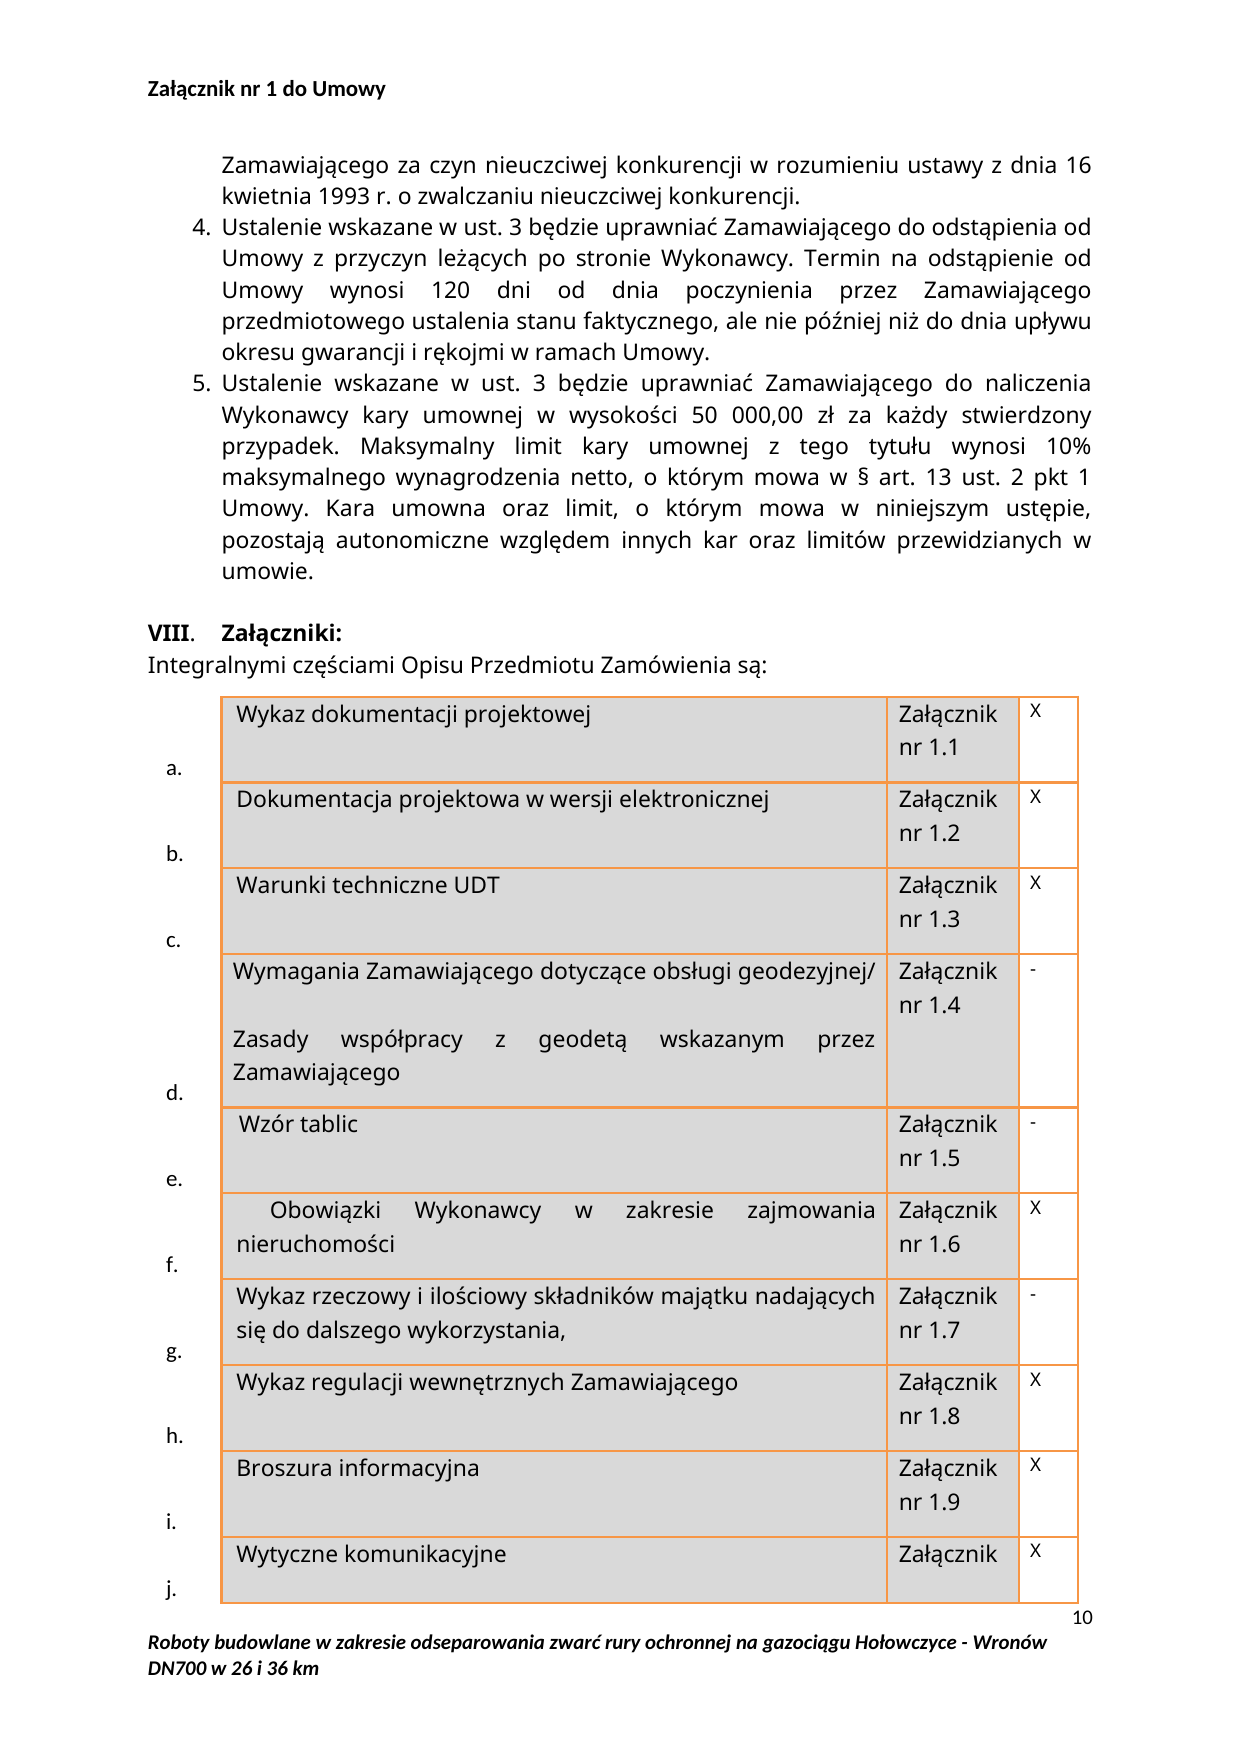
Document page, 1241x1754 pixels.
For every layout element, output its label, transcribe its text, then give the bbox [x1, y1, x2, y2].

table_cell - [1020, 955, 1077, 1106]
table_cell Załącznik nr 1.9 [888, 1452, 1018, 1536]
table_cell Załącznik nr 1.7 [888, 1280, 1018, 1364]
table_header Wykaz dokumentacji projektowej [223, 698, 886, 781]
table_cell Załącznik nr 1.3 [888, 869, 1018, 953]
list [192, 149, 1093, 211]
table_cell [223, 1538, 886, 1602]
table_cell X [1020, 1366, 1077, 1450]
table_cell Wymagania Zamawiającego dotyczące obsługi geodezyjnej/ Zasady współpracy z geodetą wskazanym przez Zamawiającego [223, 955, 886, 1106]
text Integralnymi częściami Opisu Przedmiotu Zamówienia są: [148, 649, 1093, 680]
table_cell [148, 1106, 220, 1192]
table_cell Wykaz regulacji wewnętrznych Zamawiającego [223, 1366, 886, 1450]
table_cell Załącznik nr 1.2 [888, 784, 1018, 867]
list Ustalenie wskazane w ust. 3 będzie uprawniać Zamawiającego do naliczenia Wykonawcy kary umownej w wysokości 50 000,00 zł za każdy stwierdzony przypadek. Maksymalny limit kary umownej z tego tytułu wynosi 10% maksymalnego wynagrodzenia netto, o którym mowa w § art. 13 ust. 2 pkt 1 Umowy. Kara umowna oraz limit, o którym mowa w niniejszym ustępie, pozostają autonomiczne względem innych kar oraz limitów przewidzianych w umowie. [192, 367, 1093, 586]
table_cell [148, 867, 220, 953]
table_cell - [1020, 1280, 1077, 1364]
table_cell [148, 1192, 220, 1278]
table_cell [148, 781, 220, 867]
table_cell X [1020, 1194, 1077, 1278]
table_cell Broszura informacyjna [223, 1452, 886, 1536]
text VIII. Załączniki: [148, 617, 1093, 649]
table_cell [148, 1364, 220, 1450]
table_cell Wykaz rzeczowy i ilościowy składników majątku nadających się do dalszego wykorzystania, [223, 1280, 886, 1364]
table_header X [1020, 698, 1077, 781]
table_cell X [1020, 1538, 1077, 1602]
table_cell Załącznik nr 1.10 [888, 1538, 1018, 1602]
table_cell [148, 1278, 220, 1364]
table_header Załącznik nr 1.1 [888, 698, 1018, 781]
table_cell [148, 953, 220, 1106]
table_cell Załącznik nr 1.6 [888, 1194, 1018, 1278]
table_cell X [1020, 869, 1077, 953]
table_cell Dokumentacja projektowa w wersji elektronicznej [223, 784, 886, 867]
table_cell Wzór tablic [223, 1109, 886, 1192]
table_cell [148, 1450, 220, 1536]
table_cell Obowiązki Wykonawcy w zakresie zajmowania nieruchomości [223, 1194, 886, 1278]
table_cell Załącznik nr 1.5 [888, 1109, 1018, 1192]
table_cell - [1020, 1109, 1077, 1192]
table_cell X [1020, 784, 1077, 867]
table_cell Załącznik nr 1.8 [888, 1366, 1018, 1450]
table_cell Warunki techniczne UDT [223, 869, 886, 953]
table_cell X [1020, 1452, 1077, 1536]
table_cell [148, 1536, 220, 1602]
list Ustalenie wskazane w ust. 3 będzie uprawniać Zamawiającego do odstąpienia od Umowy z przyczyn leżących po stronie Wykonawcy. Termin na odstąpienie od Umowy wynosi 120 dni od dnia poczynienia przez Zamawiającego przedmiotowego ustalenia stanu faktycznego, ale nie później niż do dnia upływu okresu gwarancji i rękojmi w ramach Umowy. [192, 211, 1093, 367]
table_cell Załącznik nr 1.4 [888, 955, 1018, 1106]
table_header [148, 696, 220, 781]
